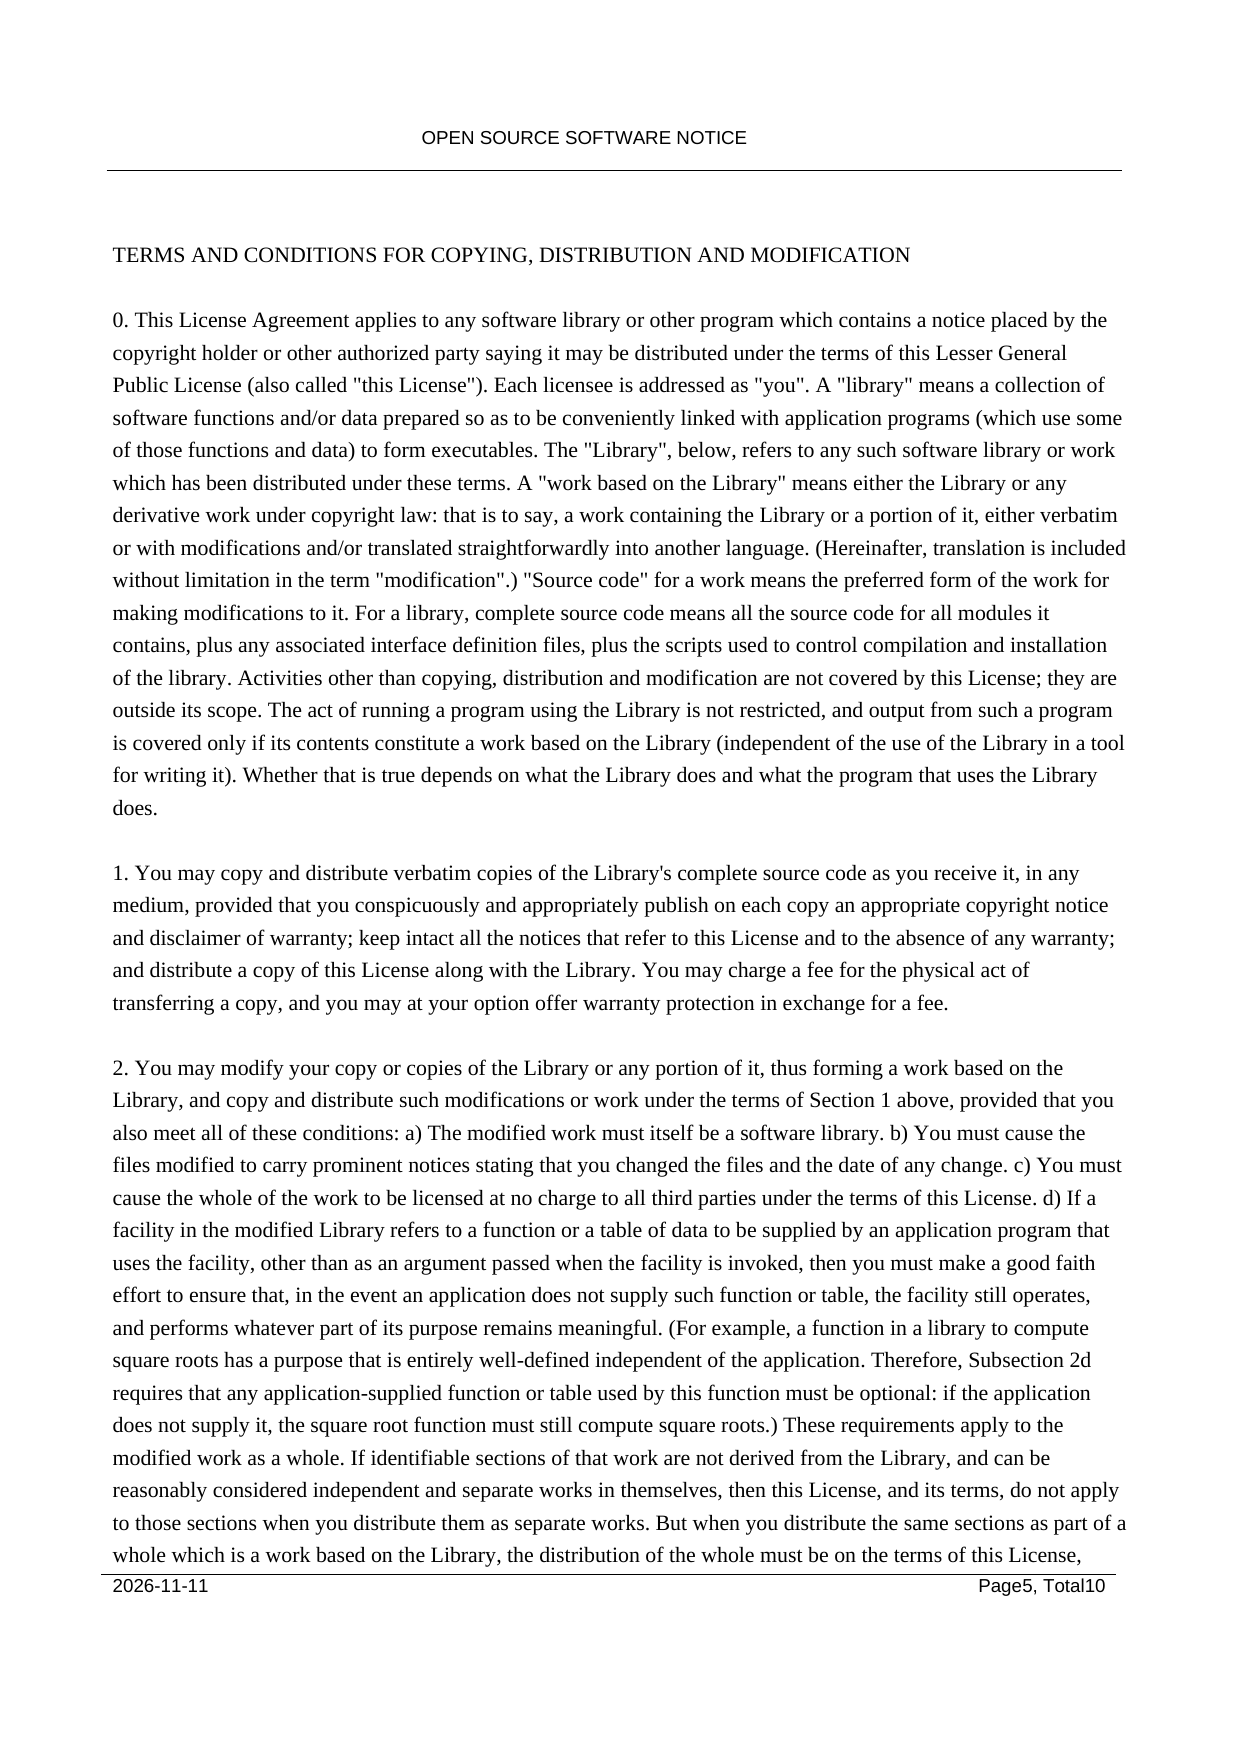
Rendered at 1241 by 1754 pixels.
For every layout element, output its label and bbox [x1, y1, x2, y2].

text [112, 206, 1128, 1571]
